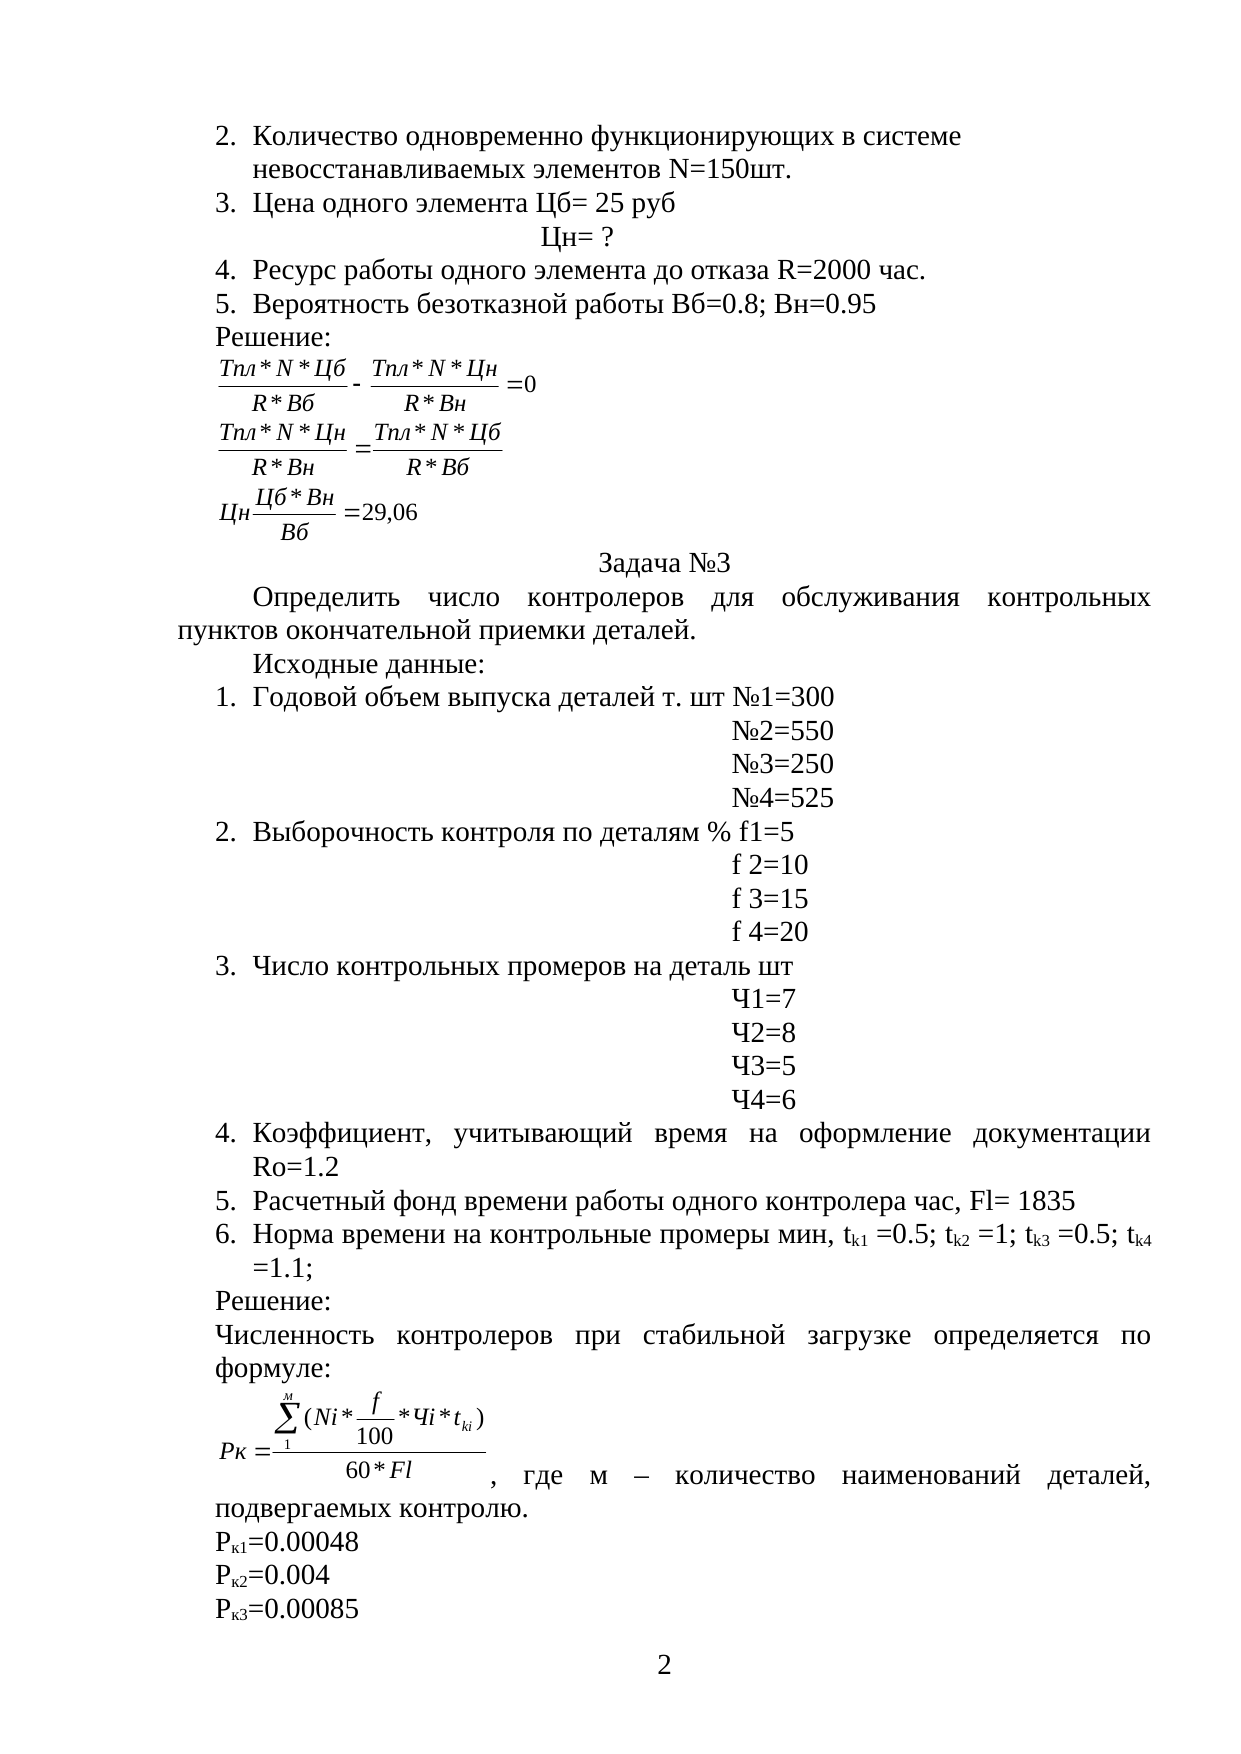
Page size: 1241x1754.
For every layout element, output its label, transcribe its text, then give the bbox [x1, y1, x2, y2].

text f 3=15 [215, 881, 1152, 914]
text Численность контролеров при стабильной загрузке определяется по формуле: [215, 1317, 1152, 1384]
list Годовой объем выпуска деталей т. шт №1=300 [215, 679, 1152, 713]
list Число контрольных промеров на деталь шт [215, 948, 1152, 981]
text Рк2=0.004 [215, 1557, 1152, 1591]
text Цн= ? [215, 219, 1152, 252]
text Ч1=7 [215, 981, 1152, 1015]
list Количество одновременно функционирующих в системе невосстанавливаемых элементов N=150шт. [215, 118, 1152, 185]
text Рк1=0.00048 [215, 1524, 1152, 1557]
text Ч2=8 [215, 1015, 1152, 1048]
list Расчетный фонд времени работы одного контролера час, Fl= 1835 [215, 1183, 1152, 1216]
text №4=525 [215, 780, 1152, 814]
text Ч4=6 [215, 1082, 1152, 1116]
list Цена одного элемента Цб= 25 руб [215, 185, 1152, 219]
text Ч3=5 [215, 1048, 1152, 1082]
text №2=550 [215, 713, 1152, 747]
text Исходные данные: [177, 646, 1152, 679]
text f 2=10 [215, 847, 1152, 881]
text Определить число контролеров для обслуживания контрольных пунктов окончательной приемки деталей. [177, 579, 1152, 646]
list Коэффициент, учитывающий время на оформление документации Ro=1.2 [215, 1116, 1152, 1183]
list Выборочность контроля по деталям % f1=5 [215, 814, 1152, 847]
text Задача №3 [177, 545, 1152, 579]
text Решение: [215, 319, 1152, 353]
list Ресурс работы одного элемента до отказа R=2000 час. [215, 252, 1152, 286]
text f 4=20 [215, 914, 1152, 948]
text Рк3=0.00085 [215, 1591, 1152, 1624]
list Вероятность безотказной работы Вб=0.8; Вн=0.95 [215, 286, 1152, 319]
text , где м – количество наименований деталей, подвергаемых контролю. [215, 1384, 1152, 1524]
text №3=250 [215, 747, 1152, 780]
text Решение: [215, 1283, 1152, 1317]
list Норма времени на контрольные промеры мин, tk1 =0.5; tk2 =1; tk3 =0.5; tk4 =1.1; [215, 1216, 1152, 1283]
